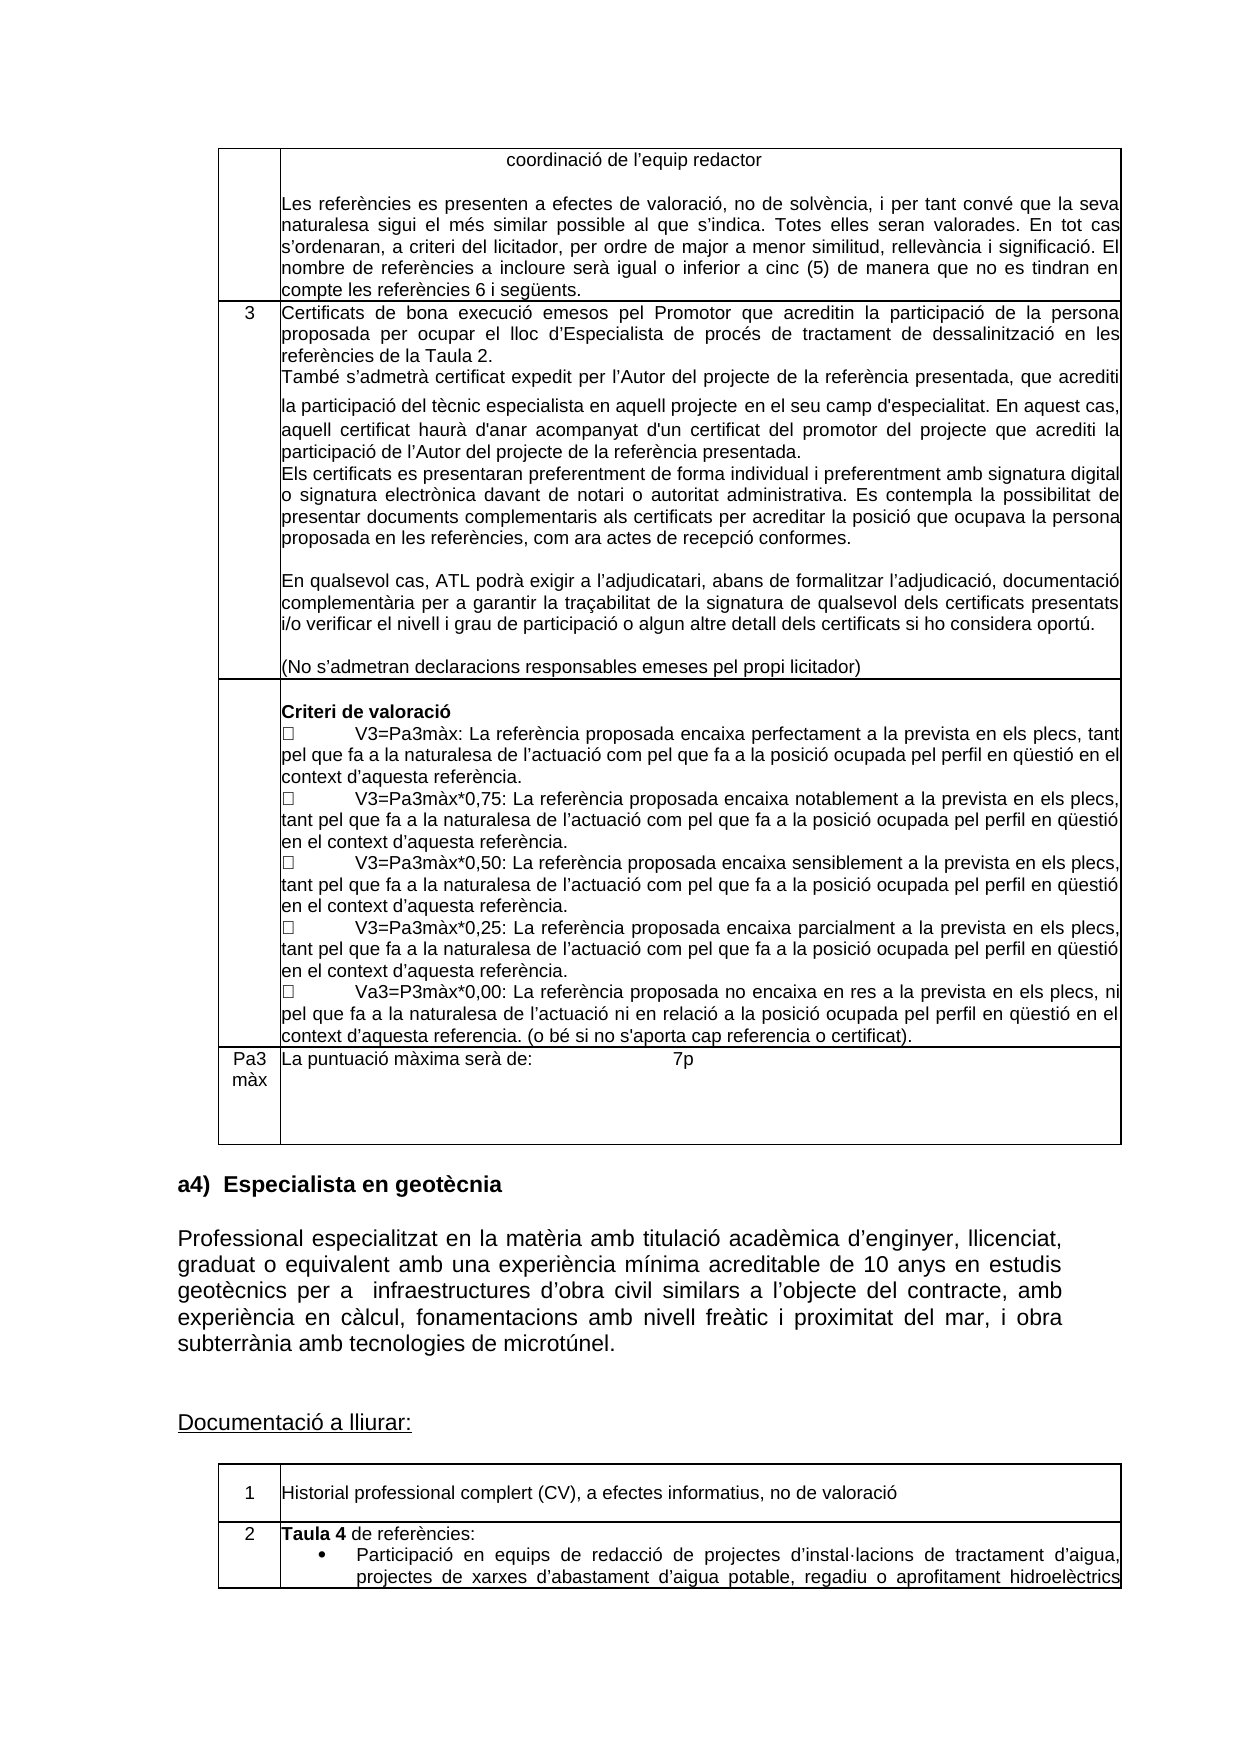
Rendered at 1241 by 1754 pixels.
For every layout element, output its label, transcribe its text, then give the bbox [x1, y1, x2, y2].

table_header 1 [219, 1465, 280, 1521]
table_cell 3 [219, 302, 280, 678]
table_cell [219, 680, 280, 1046]
text a4) Especialista en geotècnia [177, 1171, 1063, 1198]
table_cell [281, 1523, 1120, 1587]
table_header Historial professional complert (CV), a efectes informatius, no de valoració [281, 1465, 1120, 1521]
text Professional especialitzat en la matèria amb titulació acadèmica d’enginyer, llicenciat, graduat o equivalent amb una experiència mínima acreditable de 10 anys en estudis geotècnics per a infraestructures d’obra civil similars a l’objecte del contracte, amb experiència en càlcul, fonamentacions amb nivell freàtic i proximitat del mar, i obra subterrània amb tecnologies de microtúnel. [177, 1224, 1063, 1356]
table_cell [281, 149, 1120, 300]
table_cell 2 [219, 149, 280, 300]
table_cell 2 [219, 1523, 280, 1587]
table_cell La puntuació màxima serà de: 7p [281, 1048, 1120, 1143]
text Documentació a lliurar: [177, 1409, 1063, 1436]
table_cell Pa3 màx [219, 1048, 280, 1143]
table_cell Certificats de bona execució emesos pel Promotor que acreditin la participació de la persona proposada per ocupar el lloc d’Especialista de procés de tractament de dessalinització en les referències de la Taula 2. També s’admetrà certificat expedit per l’Autor del projecte de la referència presentada, que acrediti la participació del tècnic especialista en aquell projecte en el seu camp d'especialitat. En aquest cas, aquell certificat haurà d'anar acompanyat d'un certificat del promotor del projecte que acrediti la participació de l’Autor del projecte de la referència presentada. Els certificats es presentaran preferentment de forma individual i preferentment amb signatura digital o signatura electrònica davant de notari o autoritat administrativa. Es contempla la possibilitat de presentar documents complementaris als certificats per acreditar la posició que ocupava la persona proposada en les referències, com ara actes de recepció conformes. En qualsevol cas, ATL podrà exigir a l’adjudicatari, abans de formalitzar l’adjudicació, documentació complementària per a garantir la traçabilitat de la signatura de qualsevol dels certificats presentats i/o verificar el nivell i grau de participació o algun altre detall dels certificats si ho considera oportú. (No s’admetran declaracions responsables emeses pel propi licitador) [281, 302, 1120, 678]
table_cell Criteri de valoració  V3=Pa3màx: La referència proposada encaixa perfectament a la prevista en els plecs, tant pel que fa a la naturalesa de l’actuació com pel que fa a la posició ocupada pel perfil en qüestió en el context d’aquesta referència.  V3=Pa3màx*0,75: La referència proposada encaixa notablement a la prevista en els plecs, tant pel que fa a la naturalesa de l’actuació com pel que fa a la posició ocupada pel perfil en qüestió en el context d’aquesta referència.  V3=Pa3màx*0,50: La referència proposada encaixa sensiblement a la prevista en els plecs, tant pel que fa a la naturalesa de l’actuació com pel que fa a la posició ocupada pel perfil en qüestió en el context d’aquesta referència.  V3=Pa3màx*0,25: La referència proposada encaixa parcialment a la prevista en els plecs, tant pel que fa a la naturalesa de l’actuació com pel que fa a la posició ocupada pel perfil en qüestió en el context d’aquesta referència.  Va3=P3màx*0,00: La referència proposada no encaixa en res a la prevista en els plecs, ni pel que fa a la naturalesa de l’actuació ni en relació a la posició ocupada pel perfil en qüestió en el context d’aquesta referencia. (o bé si no s'aporta cap referencia o certificat). [281, 680, 1120, 1046]
